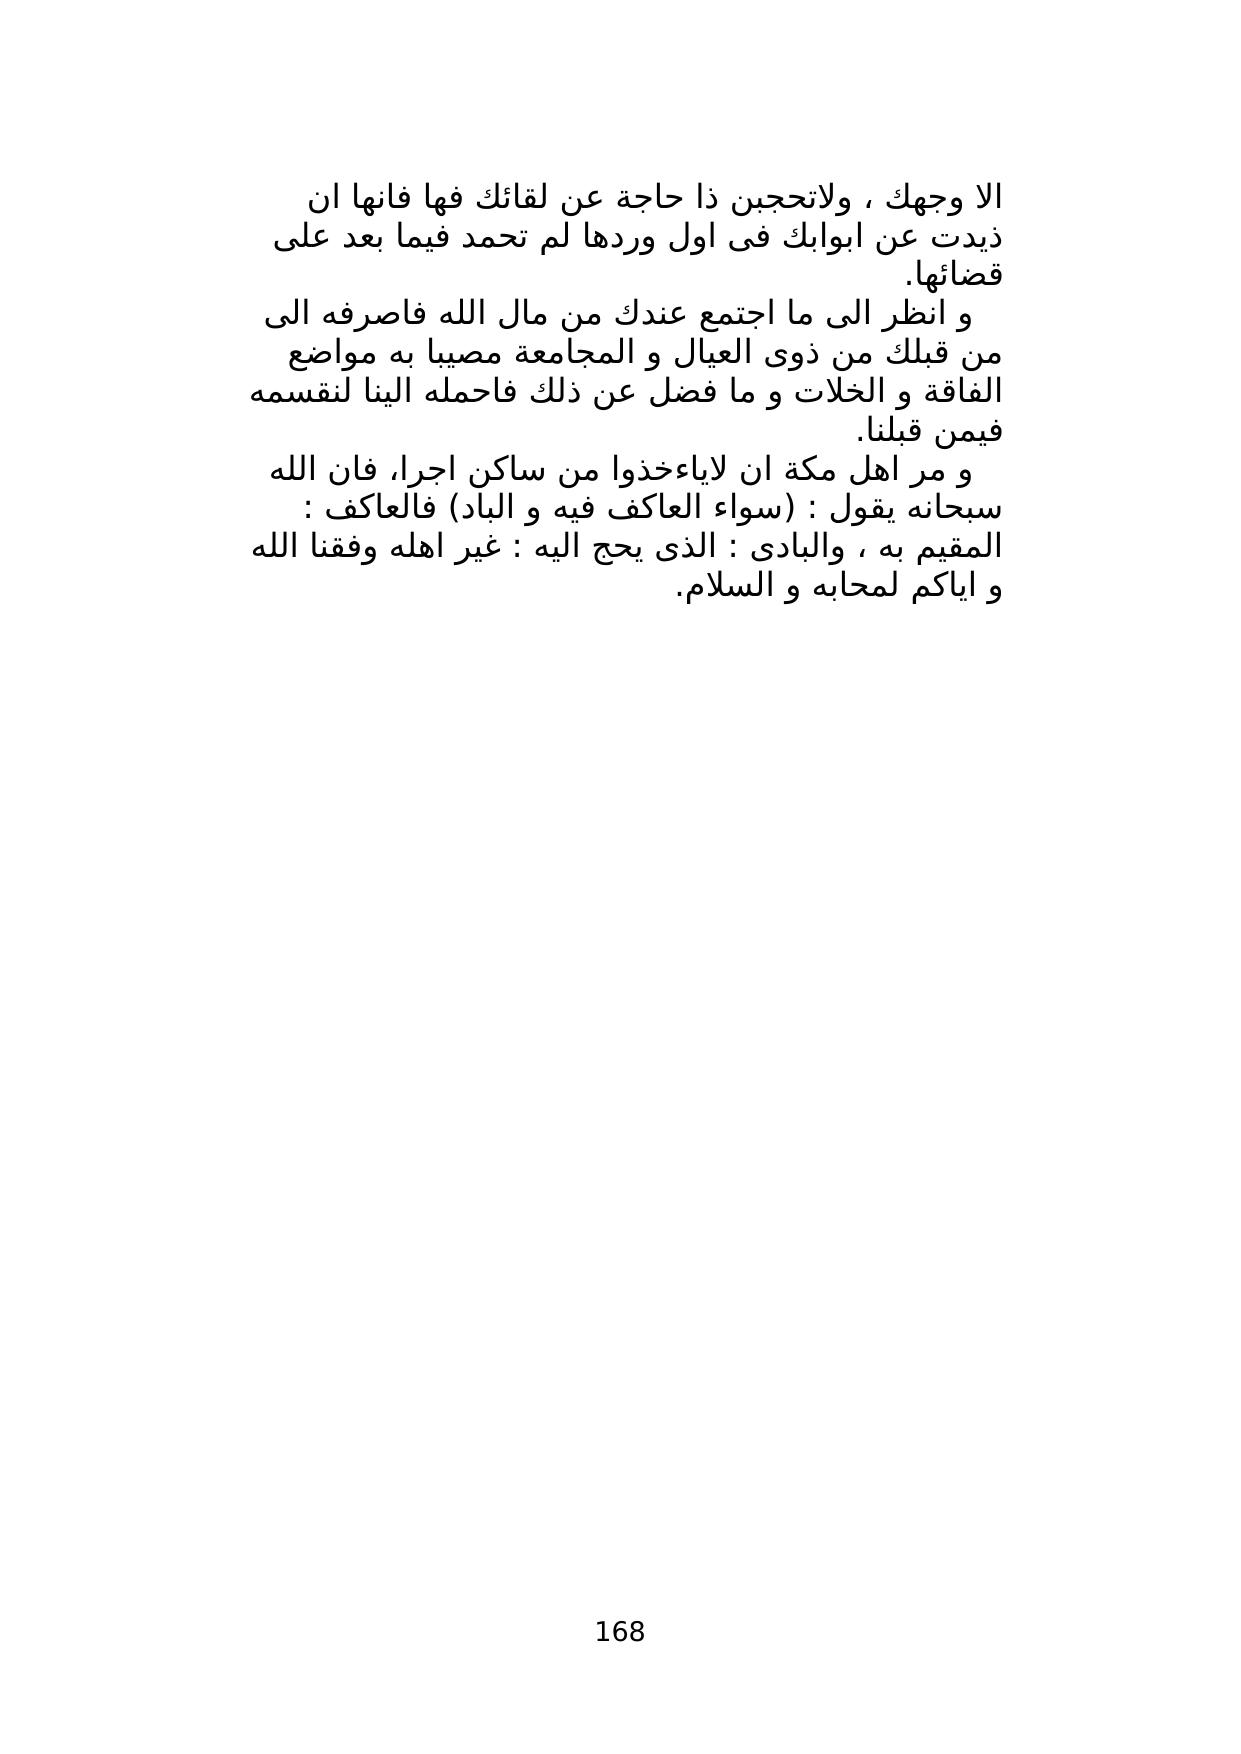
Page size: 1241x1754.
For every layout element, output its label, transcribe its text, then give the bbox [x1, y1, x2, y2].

text و انظر الى ما اجتمع عندك من مال الله فاصرفه الى من قبلك من ذوى العيال و المجامعة مصيبا به مواضع الفاقة و الخلات و ما فضل عن ذلك فاحمله الينا لنقسمه فيمن قبلنا. [236, 294, 1004, 449]
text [236, 177, 1004, 294]
text و مر اهل مكة ان لاياءخذوا من ساكن اجرا، فان الله سبحانه يقول : (سواء العاكف فيه و الباد) فالعاكف : المقيم به ، والبادى : الذى يحج اليه : غير اهله وفقنا الله و اياكم لمحابه و السلام. [236, 449, 1004, 604]
